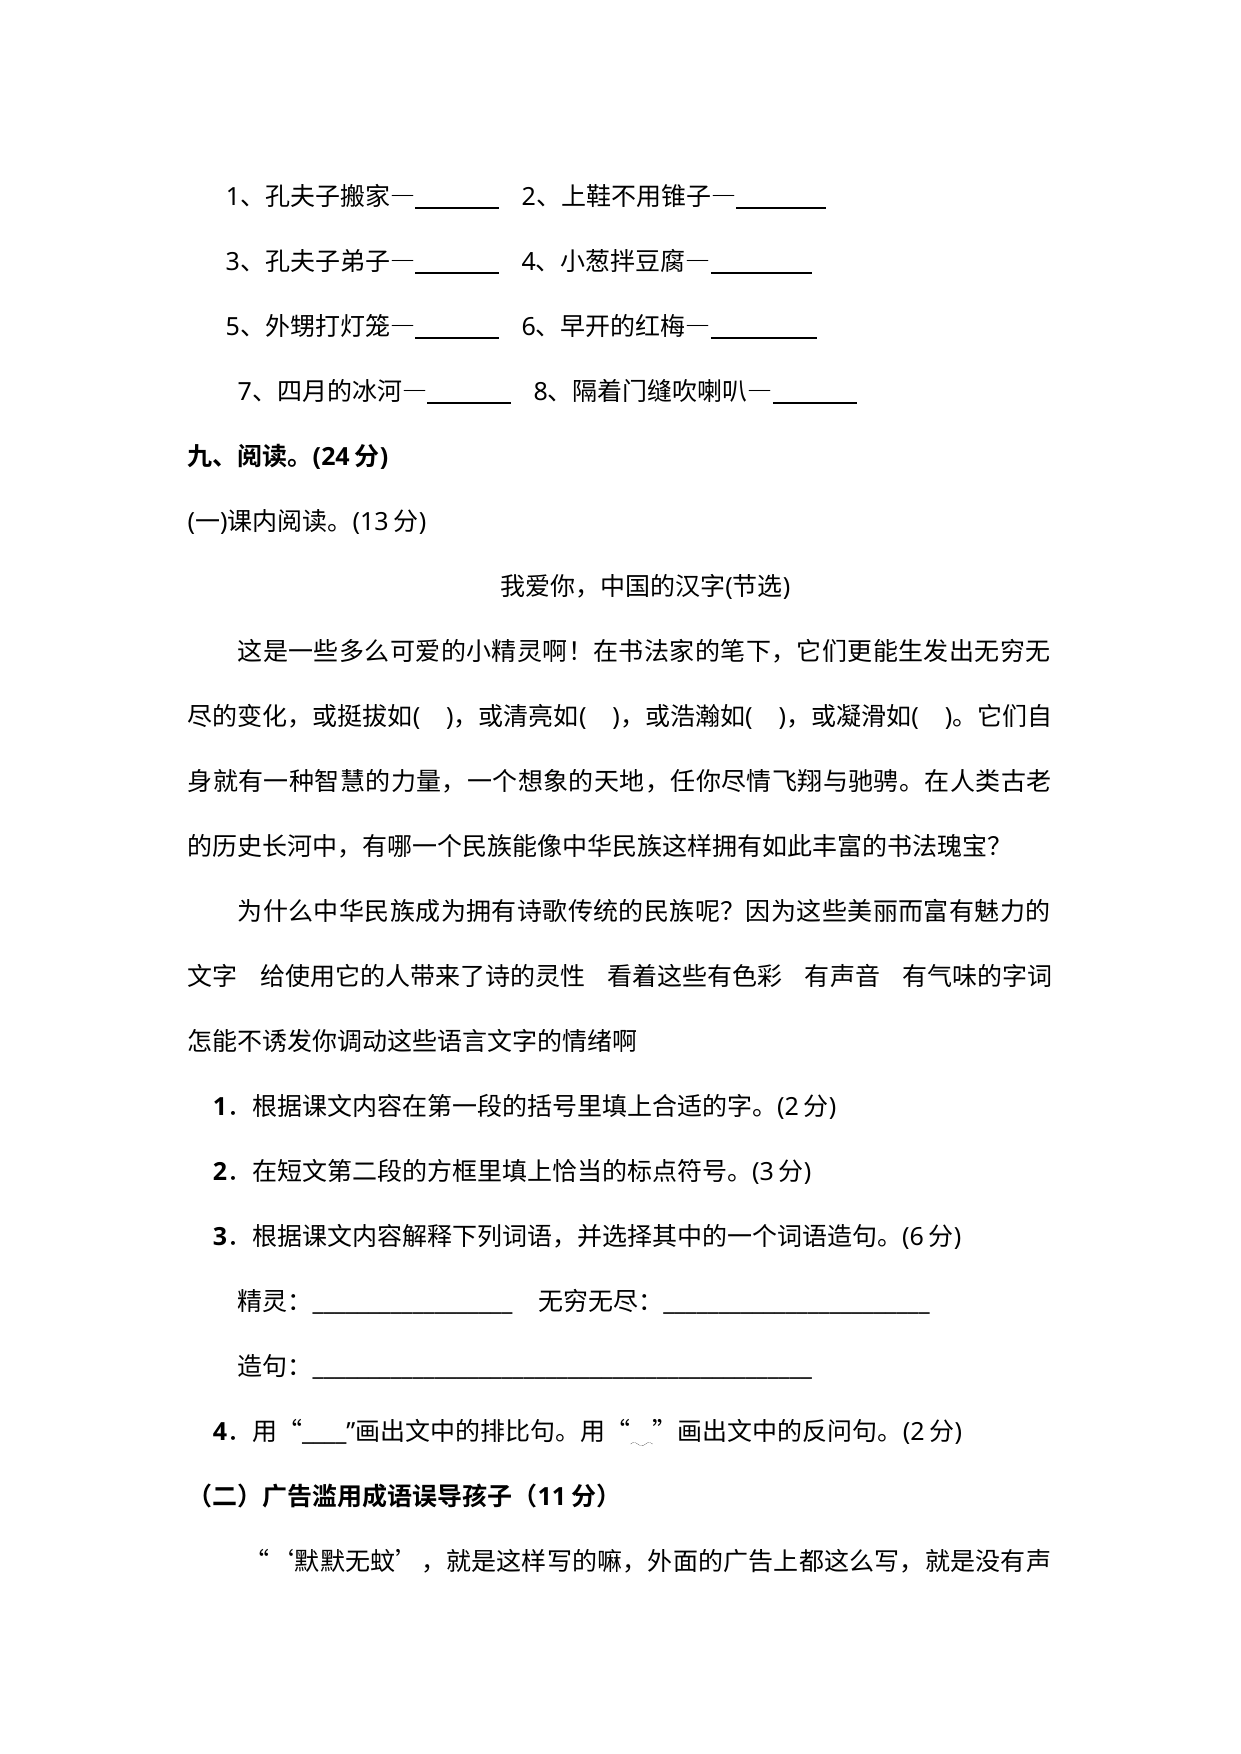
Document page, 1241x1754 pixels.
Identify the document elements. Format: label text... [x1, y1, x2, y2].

text 5、外甥打灯笼— 6、早开的红梅— [187, 292, 1052, 357]
text （二）广告滥用成语误导孩子（11分） [187, 1462, 1053, 1527]
text 为什么中华民族成为拥有诗歌传统的民族呢？因为这些美丽而富有魅力的文字 给使用它的人带来了诗的灵性 看着这些有色彩 有声音 有气味的字词 怎能不诱发你调动这些语言文字的情绪啊 [187, 877, 1053, 1072]
text 2．在短文第二段的方框里填上恰当的标点符号。(3分) [187, 1137, 1053, 1202]
text 1．根据课文内容在第一段的括号里填上合适的字。(2分) [187, 1072, 1053, 1137]
text 造句：_____________________________________________ [187, 1332, 1053, 1397]
text 这是一些多么可爱的小精灵啊！在书法家的笔下，它们更能生发出无穷无尽的变化，或挺拔如( )，或清亮如( )，或浩瀚如( )，或凝滑如( )。它们自身就有一种智慧的力量，一个想象的天地，任你尽情飞翔与驰骋。在人类古老的历史长河中，有哪一个民族能像中华民族这样拥有如此丰富的书法瑰宝？ [187, 617, 1053, 877]
text (一)课内阅读。(13分) [187, 487, 1053, 552]
text 7、四月的冰河— 8、隔着门缝吹喇叭— [187, 357, 1052, 422]
text 3．根据课文内容解释下列词语，并选择其中的一个词语造句。(6分) [187, 1202, 1053, 1267]
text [187, 1527, 1053, 1592]
text 精灵：__________________ 无穷无尽：________________________ [187, 1267, 1053, 1332]
text 1、孔夫子搬家— 2、上鞋不用锥子— [187, 162, 1052, 227]
text 九、阅读。(24分) [187, 422, 1053, 487]
text 4．用“____”画出文中的排比句。用“ ”画出文中的反问句。(2分) [187, 1397, 1053, 1462]
text 我爱你，中国的汉字(节选) [187, 552, 1053, 617]
text 3、孔夫子弟子— 4、小葱拌豆腐— [187, 227, 1052, 292]
